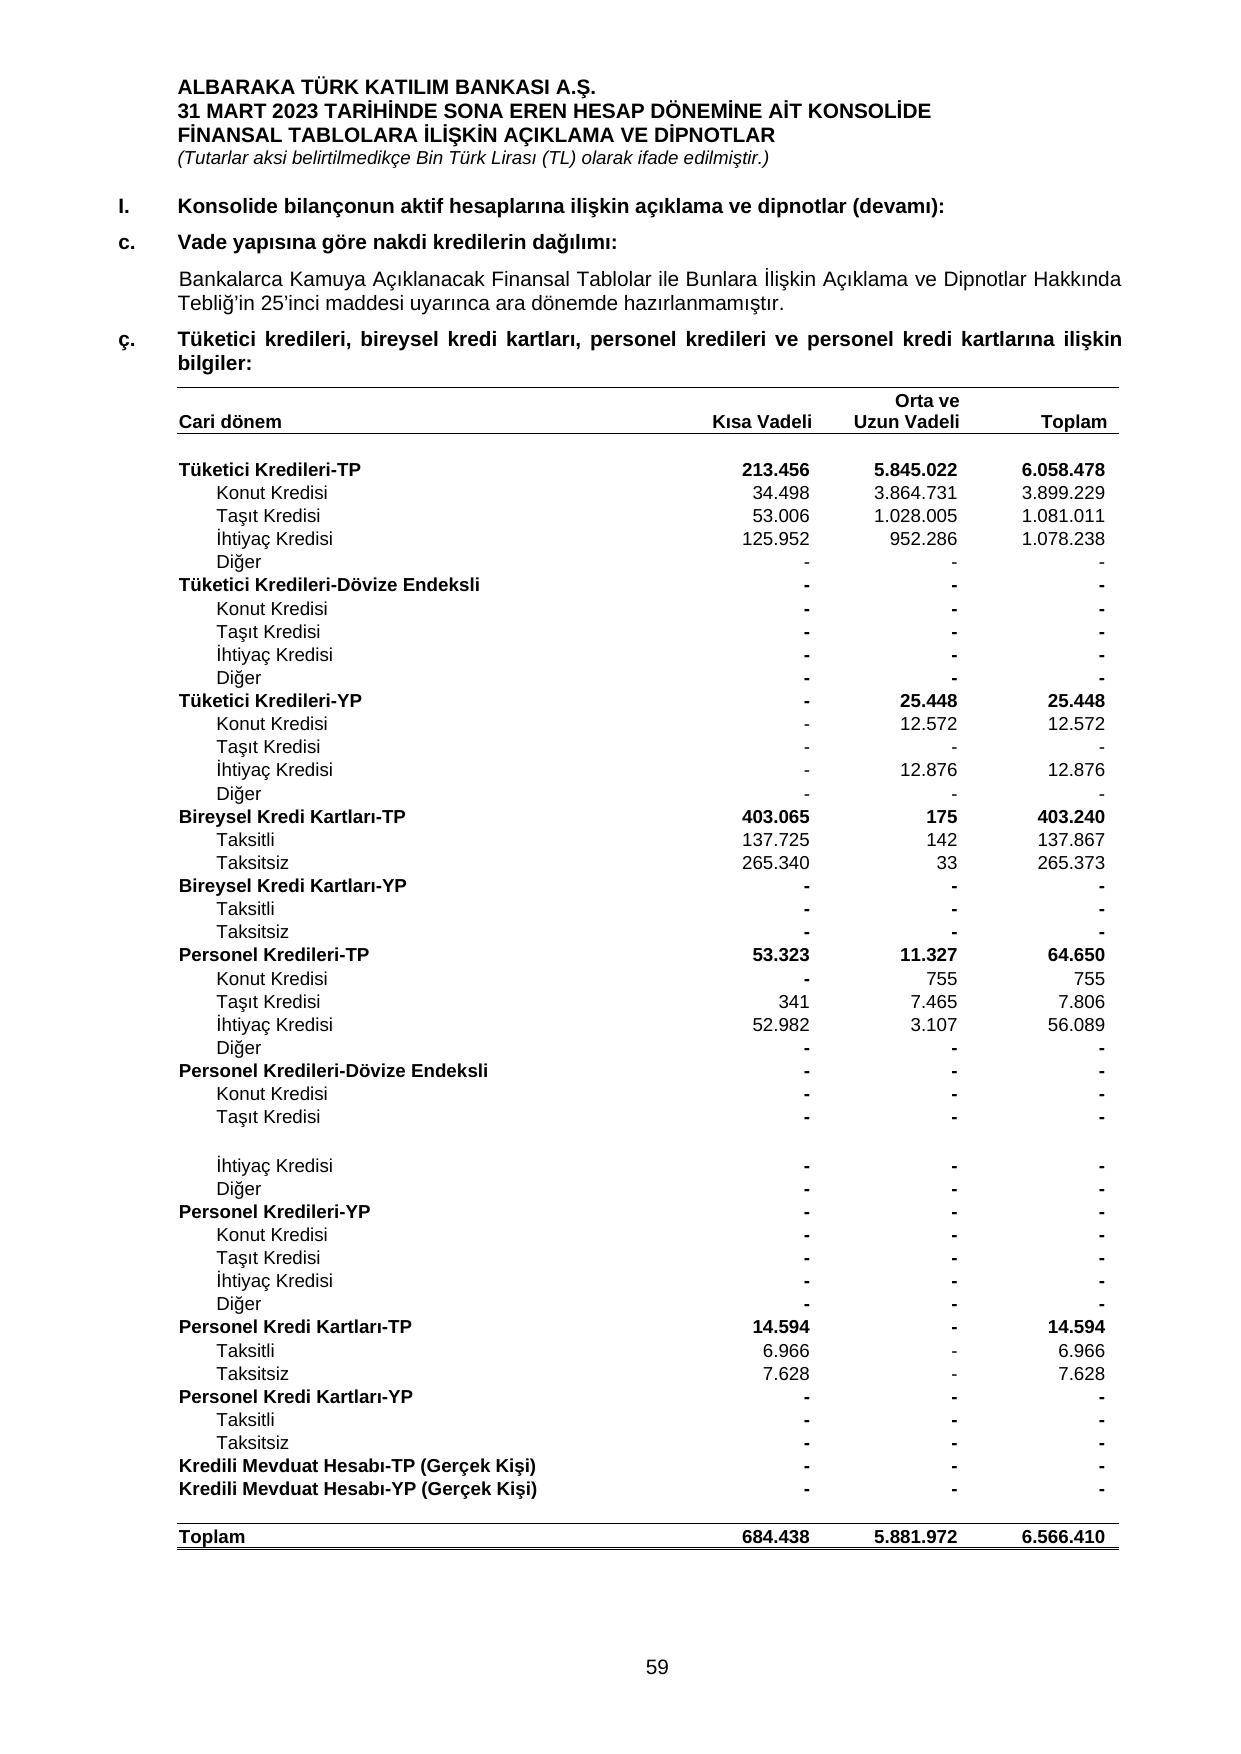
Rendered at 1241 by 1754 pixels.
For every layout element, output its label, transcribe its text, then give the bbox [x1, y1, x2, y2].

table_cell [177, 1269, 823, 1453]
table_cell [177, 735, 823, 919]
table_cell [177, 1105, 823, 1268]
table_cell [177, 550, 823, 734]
text ç. Tüketici kredileri, bireysel kredi kartları, personel kredileri ve personel kredi kartlarına ilişkin bilgiler: [118, 327, 1124, 375]
text I. Konsolide bilançonun aktif hesaplarına ilişkin açıklama ve dipnotlar (devamı): [118, 193, 1130, 217]
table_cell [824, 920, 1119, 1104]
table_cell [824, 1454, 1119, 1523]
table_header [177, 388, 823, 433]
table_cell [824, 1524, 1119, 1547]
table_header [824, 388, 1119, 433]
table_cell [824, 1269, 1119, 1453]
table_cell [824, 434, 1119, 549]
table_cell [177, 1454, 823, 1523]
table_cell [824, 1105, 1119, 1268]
text c. Vade yapısına göre nakdi kredilerin dağılımı: [118, 230, 1137, 254]
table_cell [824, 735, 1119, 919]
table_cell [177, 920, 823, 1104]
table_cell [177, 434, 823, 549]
text Bankalarca Kamuya Açıklanacak Finansal Tablolar ile Bunlara İlişkin Açıklama ve Dipnotlar Hakkında Tebliğ’in 25’inci maddesi uyarınca ara dönemde hazırlanmamıştır. [177, 266, 1122, 314]
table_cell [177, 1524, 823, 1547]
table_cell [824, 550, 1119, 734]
